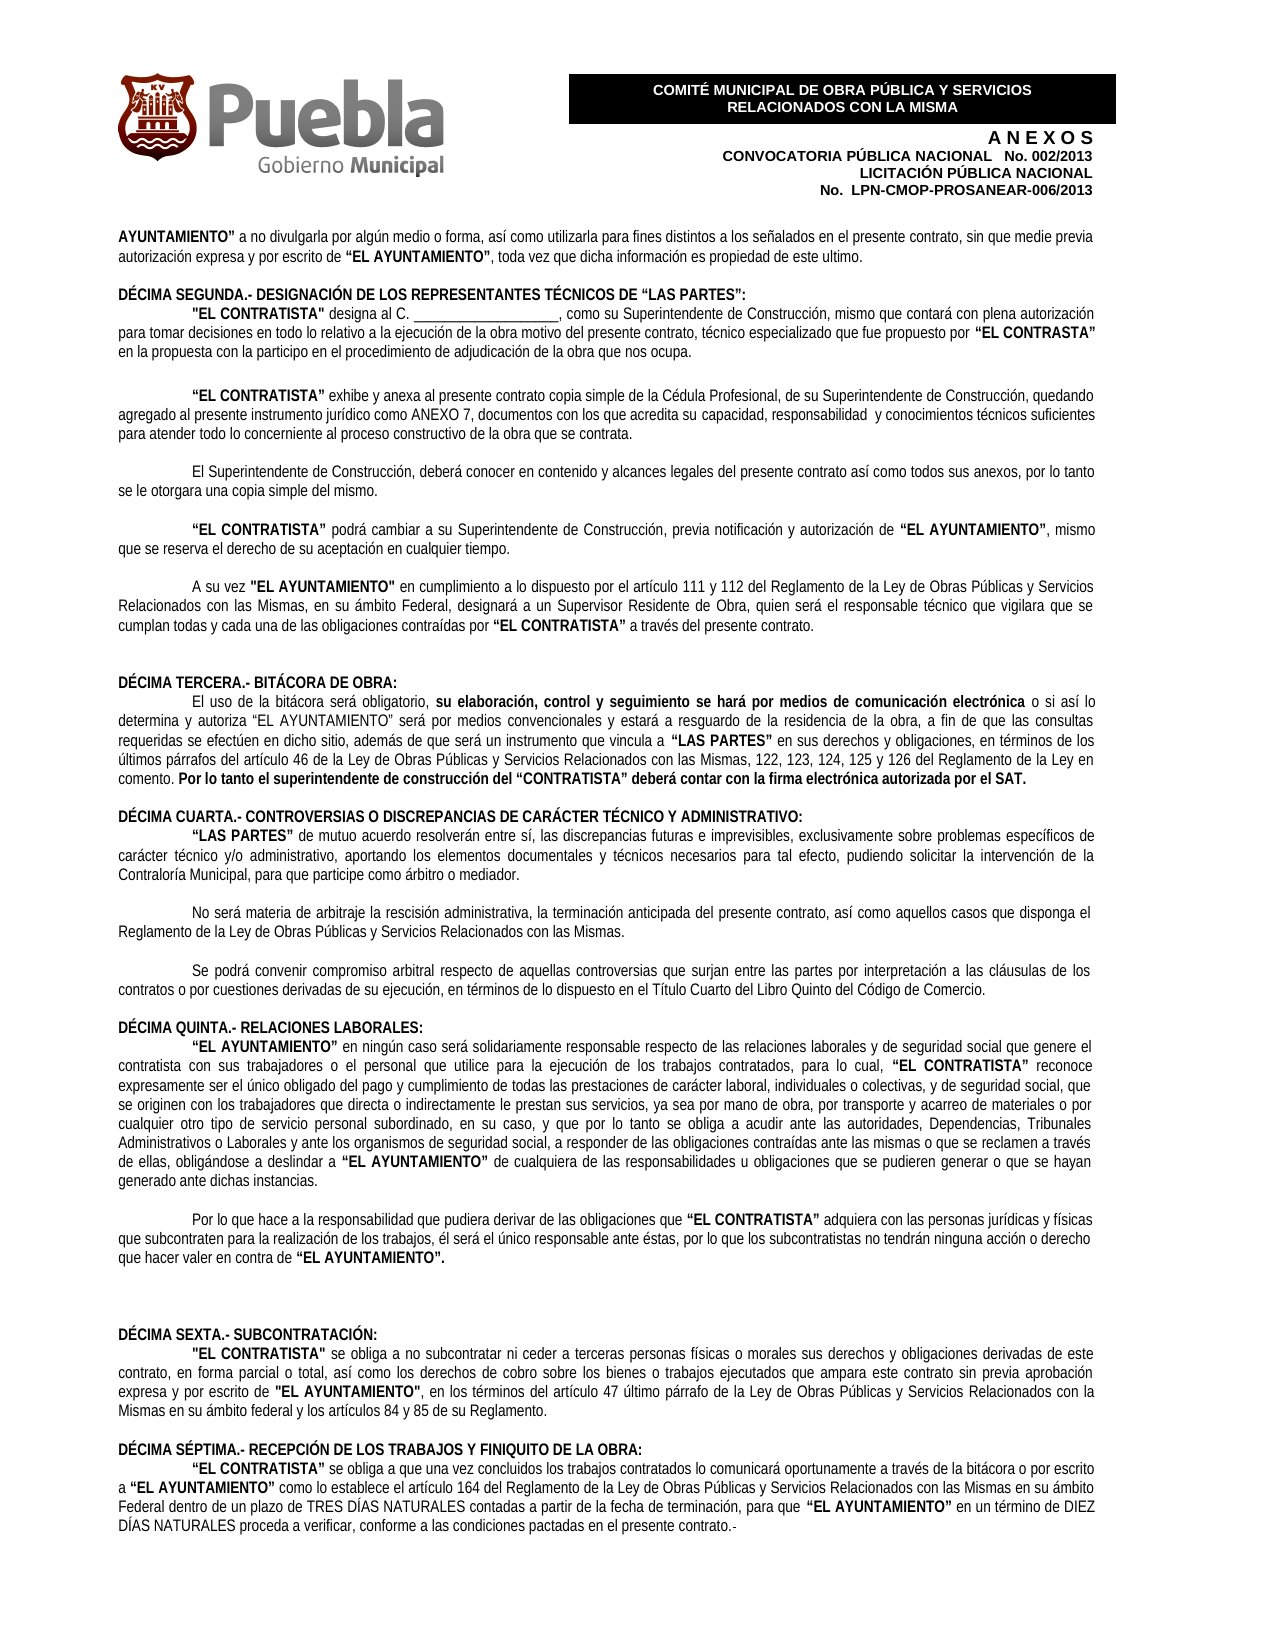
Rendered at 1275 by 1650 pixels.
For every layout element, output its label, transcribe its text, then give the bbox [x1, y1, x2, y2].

text DÉCIMA SEXTA.- SUBCONTRATACIÓN: [118, 1324, 1096, 1344]
text El uso de la bitácora será obligatorio, su elaboración, control y seguimiento se hará por medios de comunicación electrónica o si así lo determina y autoriza “EL AYUNTAMIENTO” será por medios convencionales y estará a resguardo de la residencia de la obra, a fin de que las consultas requeridas se efectúen en dicho sitio, además de que será un instrumento que vincula a “LAS PARTES” en sus derechos y obligaciones, en términos de los últimos párrafos del artículo 46 de la Ley de Obras Públicas y Servicios Relacionados con las Mismas, 122, 123, 124, 125 y 126 del Reglamento de la Ley en comento. Por lo tanto el superintendente de construcción del “CONTRATISTA” deberá contar con la firma electrónica autorizada por el SAT. [118, 692, 1096, 788]
text “EL AYUNTAMIENTO” en ningún caso será solidariamente responsable respecto de las relaciones laborales y de seguridad social que genere el contratista con sus trabajadores o el personal que utilice para la ejecución de los trabajos contratados, para lo cual, “EL CONTRATISTA” reconoce expresamente ser el único obligado del pago y cumplimiento de todas las prestaciones de carácter laboral, individuales o colectivas, y de seguridad social, que se originen con los trabajadores que directa o indirectamente le prestan sus servicios, ya sea por mano de obra, por transporte y acarreo de materiales o por cualquier otro tipo de servicio personal subordinado, en su caso, y que por lo tanto se obliga a acudir ante las autoridades, Dependencias, Tribunales Administrativos o Laborales y ante los organismos de seguridad social, a responder de las obligaciones contraídas ante las mismas o que se reclamen a través de ellas, obligándose a deslindar a “EL AYUNTAMIENTO” de cualquiera de las responsabilidades u obligaciones que se pudieren generar o que se hayan generado ante dichas instancias. [118, 1037, 1092, 1190]
picture [118, 73, 444, 177]
text “EL CONTRATISTA” podrá cambiar a su Superintendente de Construcción, previa notificación y autorización de “EL AYUNTAMIENTO”, mismo que se reserva el derecho de su aceptación en cualquier tiempo. [118, 519, 1096, 558]
text Por lo que hace a la responsabilidad que pudiera derivar de las obligaciones que “EL CONTRATISTA” adquiera con las personas jurídicas y físicas que subcontraten para la realización de los trabajos, él será el único responsable ante éstas, por lo que los subcontratistas no tendrán ninguna acción o derecho que hacer valer en contra de “EL AYUNTAMIENTO”. [118, 1209, 1092, 1267]
text DÉCIMA CUARTA.- CONTROVERSIAS O DISCREPANCIAS DE CARÁCTER TÉCNICO Y ADMINISTRATIVO: [118, 807, 1096, 826]
text "EL CONTRATISTA" designa al C. ___________________, como su Superintendente de Construcción, mismo que contará con plena autorización para tomar decisiones en todo lo relativo a la ejecución de la obra motivo del presente contrato, técnico especializado que fue propuesto por “EL CONTRASTA” en la propuesta con la participo en el procedimiento de adjudicación de la obra que nos ocupa. [118, 304, 1096, 361]
text DÉCIMA QUINTA.- RELACIONES LABORALES: [118, 1018, 1092, 1037]
text “EL CONTRATISTA” se obliga a que una vez concluidos los trabajos contratados lo comunicará oportunamente a través de la bitácora o por escrito a “EL AYUNTAMIENTO” como lo establece el artículo 164 del Reglamento de la Ley de Obras Públicas y Servicios Relacionados con las Mismas en su ámbito Federal dentro de un plazo de TRES DÍAS NATURALES contadas a partir de la fecha de terminación, para que “EL AYUNTAMIENTO” en un término de DIEZ DÍAS NATURALES proceda a verificar, conforme a las condiciones pactadas en el presente contrato. [118, 1459, 1096, 1535]
text DÉCIMA TERCERA.- BITÁCORA DE OBRA: [118, 673, 1096, 692]
text No será materia de arbitraje la rescisión administrativa, la terminación anticipada del presente contrato, así como aquellos casos que disponga el Reglamento de la Ley de Obras Públicas y Servicios Relacionados con las Mismas. [118, 903, 1092, 941]
text "EL CONTRATISTA" se obliga a no subcontratar ni ceder a terceras personas físicas o morales sus derechos y obligaciones derivadas de este contrato, en forma parcial o total, así como los derechos de cobro sobre los bienes o trabajos ejecutados que ampara este contrato sin previa aprobación expresa y por escrito de "EL AYUNTAMIENTO", en los términos del artículo 47 último párrafo de la Ley de Obras Públicas y Servicios Relacionados con la Mismas en su ámbito federal y los artículos 84 y 85 de su Reglamento. [118, 1344, 1096, 1420]
text “LAS PARTES” de mutuo acuerdo resolverán entre sí, las discrepancias futuras e imprevisibles, exclusivamente sobre problemas específicos de carácter técnico y/o administrativo, aportando los elementos documentales y técnicos necesarios para tal efecto, pudiendo solicitar la intervención de la Contraloría Municipal, para que participe como árbitro o mediador. [118, 826, 1096, 884]
text A su vez "EL AYUNTAMIENTO" en cumplimiento a lo dispuesto por el artículo 111 y 112 del Reglamento de la Ley de Obras Públicas y Servicios Relacionados con las Mismas, en su ámbito Federal, designará a un Supervisor Residente de Obra, quien será el responsable técnico que vigilara que se cumplan todas y cada una de las obligaciones contraídas por “EL CONTRATISTA” a través del presente contrato. [118, 577, 1096, 634]
text DÉCIMA SÉPTIMA.- RECEPCIÓN DE LOS TRABAJOS Y FINIQUITO DE LA OBRA: [118, 1439, 1096, 1459]
text Se podrá convenir compromiso arbitral respecto de aquellas controversias que surjan entre las partes por interpretación a las cláusulas de los contratos o por cuestiones derivadas de su ejecución, en términos de lo dispuesto en el Título Cuarto del Libro Quinto del Código de Comercio. [118, 960, 1092, 999]
text DÉCIMA SEGUNDA.- DESIGNACIÓN DE LOS REPRESENTANTES TÉCNICOS DE “LAS PARTES”: [118, 285, 1096, 304]
text El Superintendente de Construcción, deberá conocer en contenido y alcances legales del presente contrato así como todos sus anexos, por lo tanto se le otorgara una copia simple del mismo. [118, 462, 1096, 500]
text “EL CONTRATISTA” exhibe y anexa al presente contrato copia simple de la Cédula Profesional, de su Superintendente de Construcción, quedando agregado al presente instrumento jurídico como ANEXO 7, documentos con los que acredita su capacidad, responsabilidad y conocimientos técnicos suficientes para atender todo lo concerniente al proceso constructivo de la obra que se contrata. [118, 385, 1096, 443]
